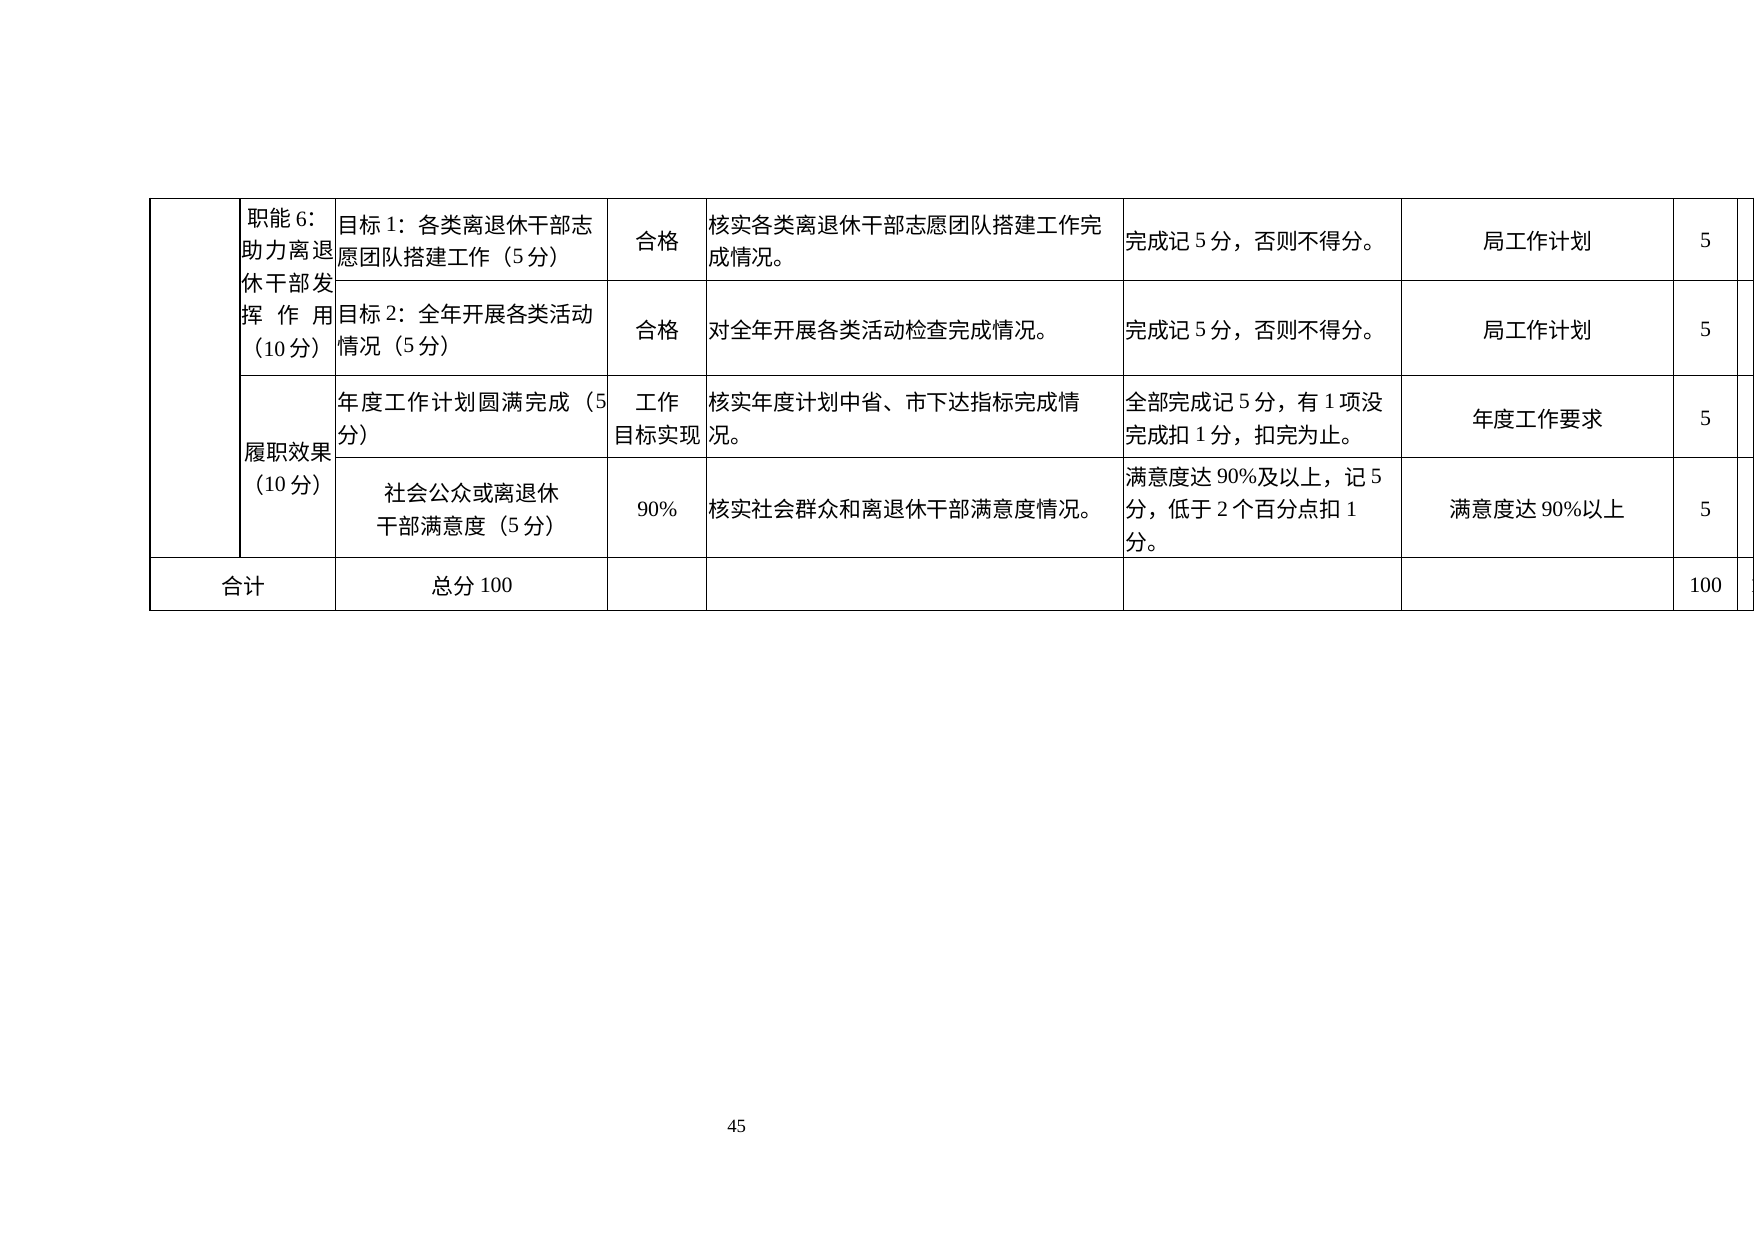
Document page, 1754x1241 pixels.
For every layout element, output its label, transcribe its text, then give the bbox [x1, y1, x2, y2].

table_cell 核实社会群众和离退休干部满意度情况。 [707, 458, 1123, 557]
table_cell 90% [608, 458, 706, 557]
table_cell 职能6： 助力离退休干部发挥作用（10分） [241, 199, 335, 375]
table_cell 5 [1674, 199, 1737, 279]
table_cell 对全年开展各类活动检查完成情况。 [707, 281, 1123, 375]
table_cell [707, 558, 1123, 610]
table_cell 年度工作计划圆满完成（5分） [336, 376, 607, 457]
table_cell 5 [1738, 199, 1753, 279]
table_cell 5 [1738, 281, 1753, 375]
table_cell 完成记5分，否则不得分。 [1124, 199, 1401, 279]
table_cell 完成记5分，否则不得分。 [1124, 281, 1401, 375]
table_cell 局工作计划 [1402, 199, 1673, 279]
table_cell 5 [1738, 458, 1753, 557]
table_cell [608, 558, 706, 610]
table_cell 目标1：各类离退休干部志愿团队搭建工作（5分） [336, 199, 607, 279]
table_cell 年度工作要求 [1402, 376, 1673, 457]
table_cell 工作 目标实现 [608, 376, 706, 457]
table_cell 5 [1738, 376, 1753, 457]
table_cell 社会公众或离退休 干部满意度（5分） [336, 458, 607, 557]
table_cell 5 [1674, 281, 1737, 375]
table_cell 全部完成记5分，有1项没完成扣1分，扣完为止。 [1124, 376, 1401, 457]
table_cell 5 [1674, 376, 1737, 457]
table_cell 100 [1738, 558, 1753, 610]
table_cell 合格 [608, 281, 706, 375]
table_cell 核实年度计划中省、市下达指标完成情况。 [707, 376, 1123, 457]
table_cell [1124, 558, 1401, 610]
table_cell 5 [1674, 458, 1737, 557]
table_cell 合计 [151, 558, 335, 610]
table_cell 满意度达90%以上 [1402, 458, 1673, 557]
table_cell 满意度达90%及以上，记5分，低于2个百分点扣1分。 [1124, 458, 1401, 557]
table_cell [1402, 558, 1673, 610]
table_cell 核实各类离退休干部志愿团队搭建工作完成情况。 [707, 199, 1123, 279]
table_cell 局工作计划 [1402, 281, 1673, 375]
table_cell 100 [1674, 558, 1737, 610]
table_cell 总分100 [336, 558, 607, 610]
table_cell 合格 [608, 199, 706, 279]
table_cell 履职效果（10分） [241, 376, 335, 557]
table_cell 目标2：全年开展各类活动情况（5分） [336, 281, 607, 375]
